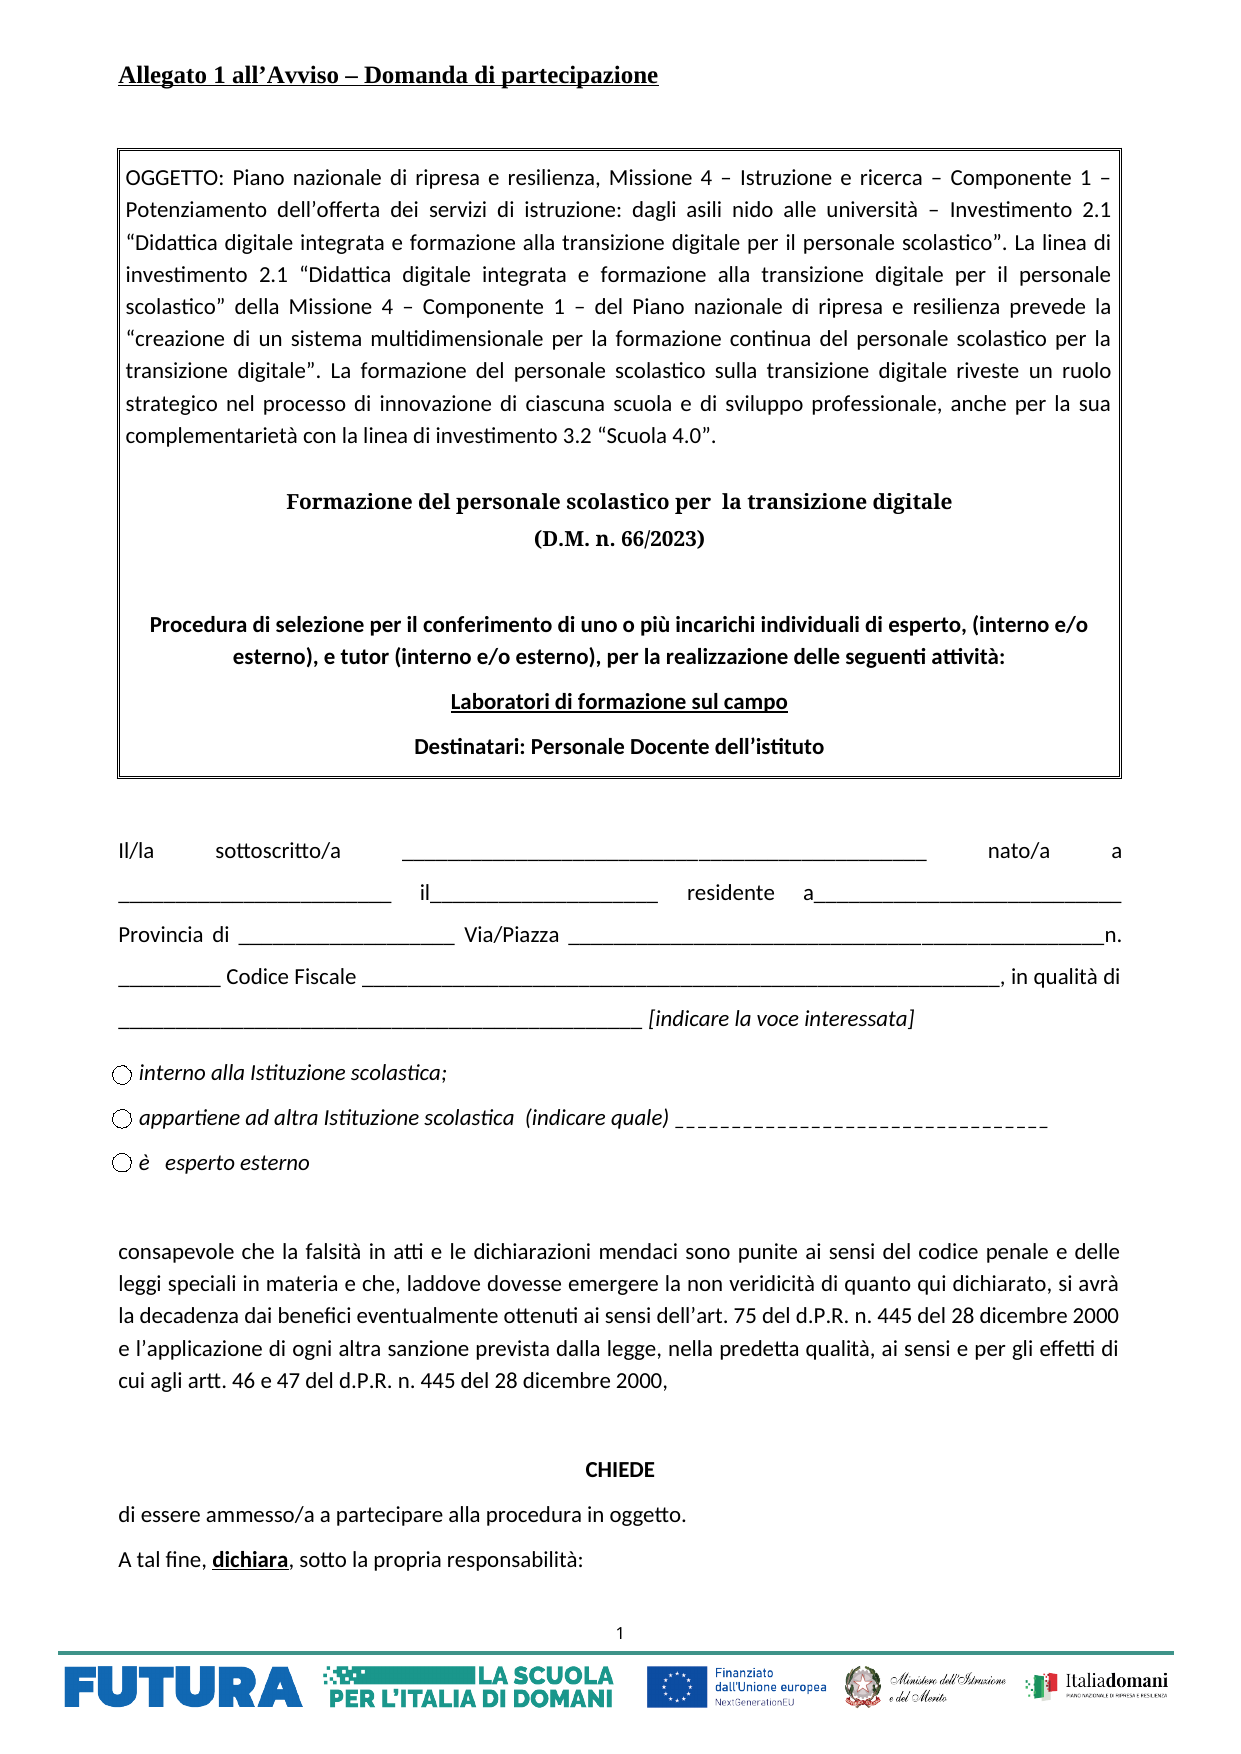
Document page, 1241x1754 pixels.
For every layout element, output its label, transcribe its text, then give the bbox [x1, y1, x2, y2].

text interno alla Istituzione scolastica; [118, 1058, 1122, 1087]
table_header OGGETTO: Piano nazionale di ripresa e resilienza, Missione 4 – Istruzione e ricerca – Componente 1 – Potenziamento dell’offerta dei servizi di istruzione: dagli asili nido alle università – Investimento 2.1 “Didattica digitale integrata e formazione alla transizione digitale per il personale scolastico”. La linea di investimento 2.1 “Didattica digitale integrata e formazione alla transizione digitale per il personale scolastico” della Missione 4 – Componente 1 – del Piano nazionale di ripresa e resilienza prevede la “creazione di un sistema multidimensionale per la formazione continua del personale scolastico per la transizione digitale”. La formazione del personale scolastico sulla transizione digitale riveste un ruolo strategico nel processo di innovazione di ciascuna scuola e di sviluppo professionale, anche per la sua complementarietà con la linea di investimento 3.2 “Scuola 4.0”. Formazione del personale scolastico per la transizione digitale (D.M. n. 66/2023) Procedura di selezione per il conferimento di uno o più incarichi individuali di esperto, (interno e/o esterno), e tutor (interno e/o esterno), per la realizzazione delle seguenti attività: Laboratori di formazione sul campo Destinatari: Personale Docente dell’istituto [120, 151, 1119, 776]
text consapevole che la falsità in atti e le dichiarazioni mendaci sono punite ai sensi del codice penale e delle leggi speciali in materia e che, laddove dovesse emergere la non veridicità di quanto qui dichiarato, si avrà la decadenza dai benefici eventualmente ottenuti ai sensi dell’art. 75 del d.P.R. n. 445 del 28 dicembre 2000 e l’applicazione di ogni altra sanzione prevista dalla legge, nella predetta qualità, ai sensi e per gli effetti di cui agli artt. 46 e 47 del d.P.R. n. 445 del 28 dicembre 2000, [118, 1237, 1122, 1394]
text A tal fine, dichiara, sotto la propria responsabilità: [118, 1545, 1122, 1573]
text CHIEDE [118, 1455, 1122, 1483]
text di essere ammesso/a a partecipare alla procedura in oggetto. [118, 1500, 1122, 1528]
picture [62, 1663, 1170, 1711]
text appartiene ad altra Istituzione scolastica (indicare quale) _________________________________ [118, 1103, 1122, 1131]
text Il/la sottoscritto/a ______________________________________________ nato/a a ________________________ il____________________ residente a___________________________ Provincia di ___________________ Via/Piazza _______________________________________________n. _________ Codice Fiscale ________________________________________________________, in qualità di ______________________________________________ [indicare la voce interessata] [118, 836, 1122, 1032]
text è esperto esterno [118, 1148, 1122, 1176]
